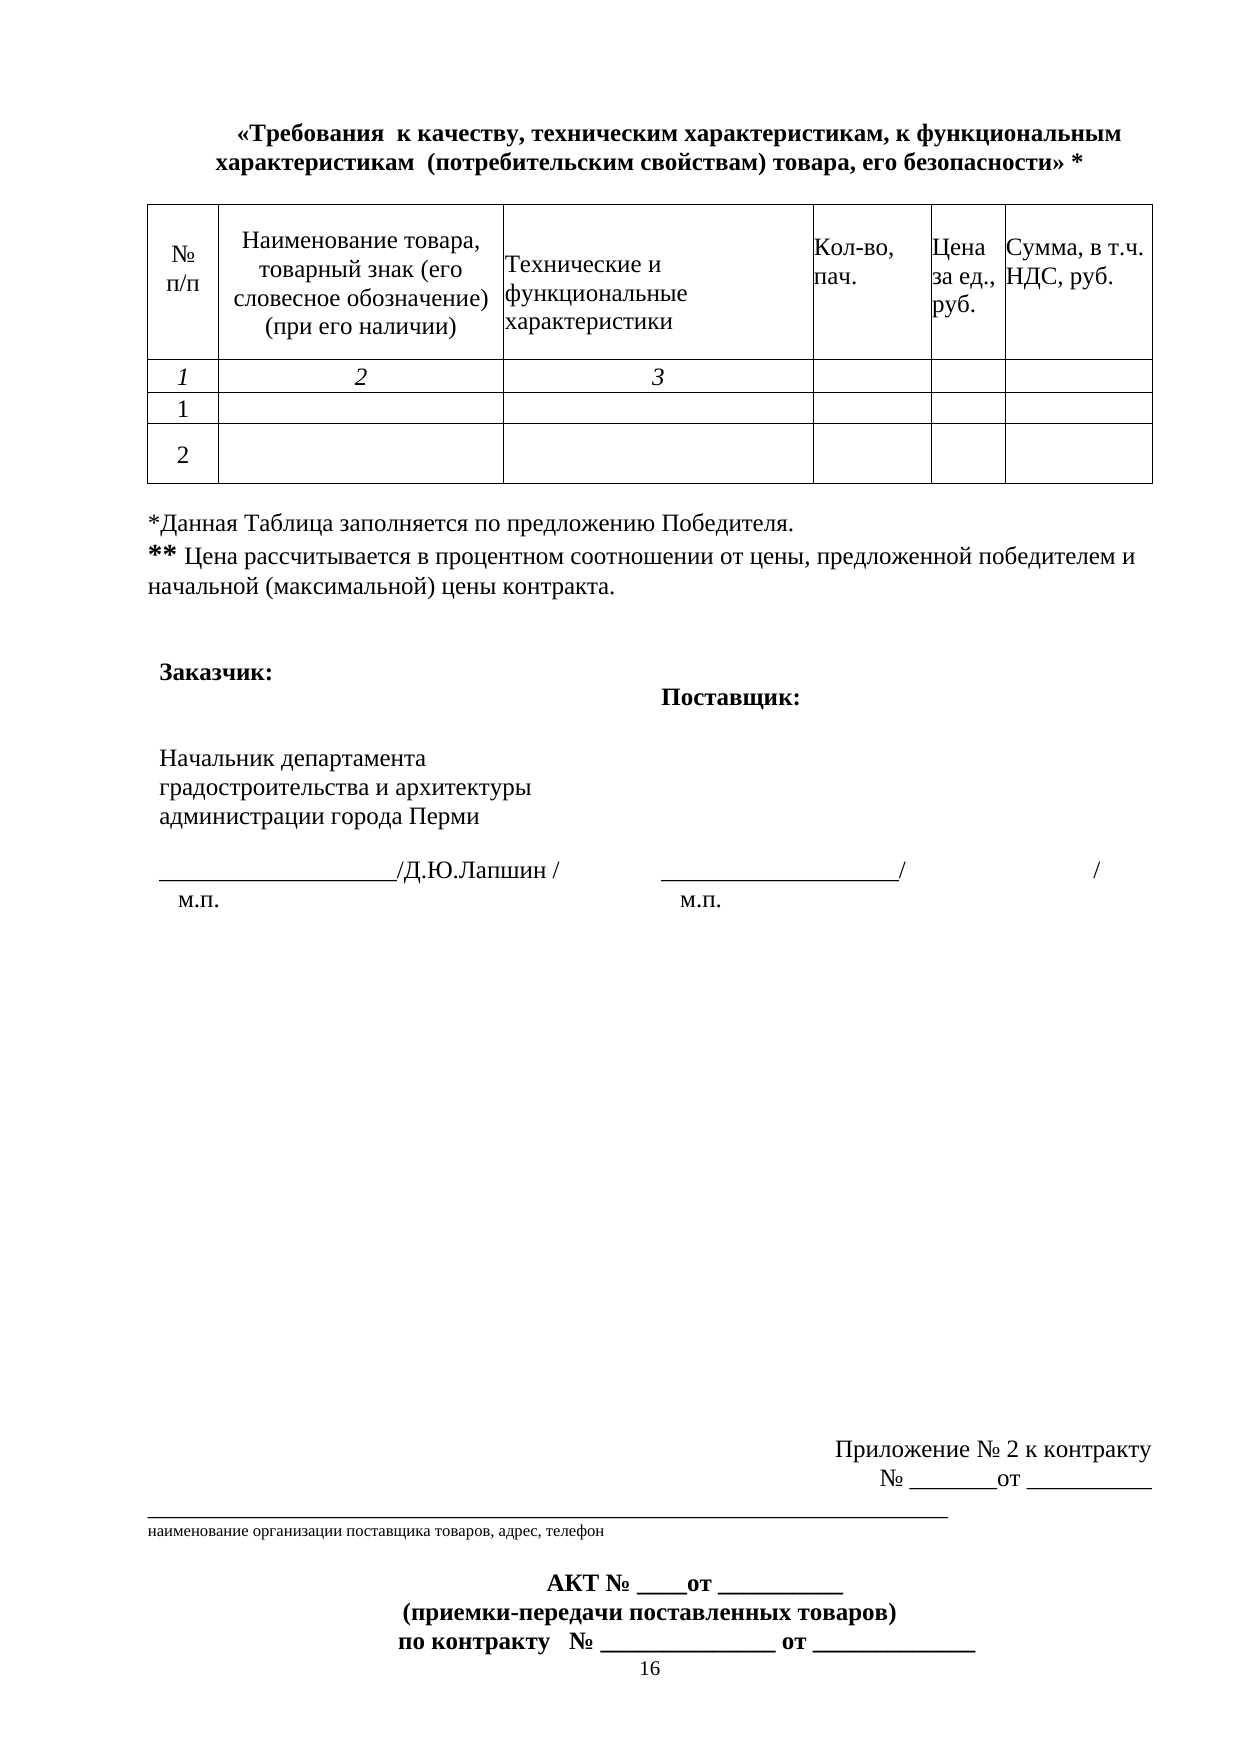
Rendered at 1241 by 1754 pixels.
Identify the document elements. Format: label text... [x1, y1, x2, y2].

table_cell 1 [148, 393, 218, 423]
table_header Заказчик: Начальник департамента градостроительства и архитектуры администрации города Перми ___________________/Д.Ю.Лапшин / м.п. [148, 657, 650, 917]
table_cell [219, 424, 503, 483]
table_cell [504, 424, 813, 483]
text *Данная Таблица заполняется по предложению Победителя. [148, 508, 1152, 537]
table_cell [814, 393, 931, 423]
text по контракту № ______________ от _____________ [148, 1626, 1152, 1655]
table_cell [932, 424, 1005, 483]
table_header № п/п [148, 205, 218, 358]
text ** Цена рассчитывается в процентном соотношении от цены, предложенной победителем и начальной (максимальной) цены контракта. [148, 537, 1152, 599]
table_cell [1006, 424, 1152, 483]
table_cell [932, 360, 1005, 392]
table_cell 2 [219, 360, 503, 392]
text (приемки-передачи поставленных товаров) [148, 1597, 1152, 1626]
text АКТ № ____от __________ [148, 1568, 1152, 1597]
table_cell [1006, 360, 1152, 392]
text Приложение № 2 к контракту [148, 1434, 1152, 1463]
table_cell [504, 393, 813, 423]
text ________________________________________________________________ [148, 1492, 1152, 1521]
table_cell [932, 393, 1005, 423]
table_cell 2 [148, 424, 218, 483]
table_cell 3 [504, 360, 813, 392]
table_header Сумма, в т.ч. НДС, руб. [1006, 205, 1152, 358]
table_header Наименование товара, товарный знак (его словесное обозначение) (при его наличии) [219, 205, 503, 358]
text наименование организации поставщика товаров, адрес, телефон [148, 1521, 1152, 1540]
text № _______от __________ [148, 1463, 1152, 1492]
table_header Кол-во, пач. [814, 205, 931, 358]
table_cell [814, 424, 931, 483]
table_cell 1 [148, 360, 218, 392]
table_header Технические и функциональные характеристики [504, 205, 813, 358]
table_cell [814, 360, 931, 392]
table_cell [219, 393, 503, 423]
text «Требования к качеству, техническим характеристикам, к функциональным характеристикам (потребительским свойствам) товара, его безопасности» * [148, 118, 1152, 176]
table_header Цена за ед., руб. [932, 205, 1005, 358]
table_header Поставщик: ___________________/ / м.п. [650, 657, 1137, 917]
table_cell [1006, 393, 1152, 423]
